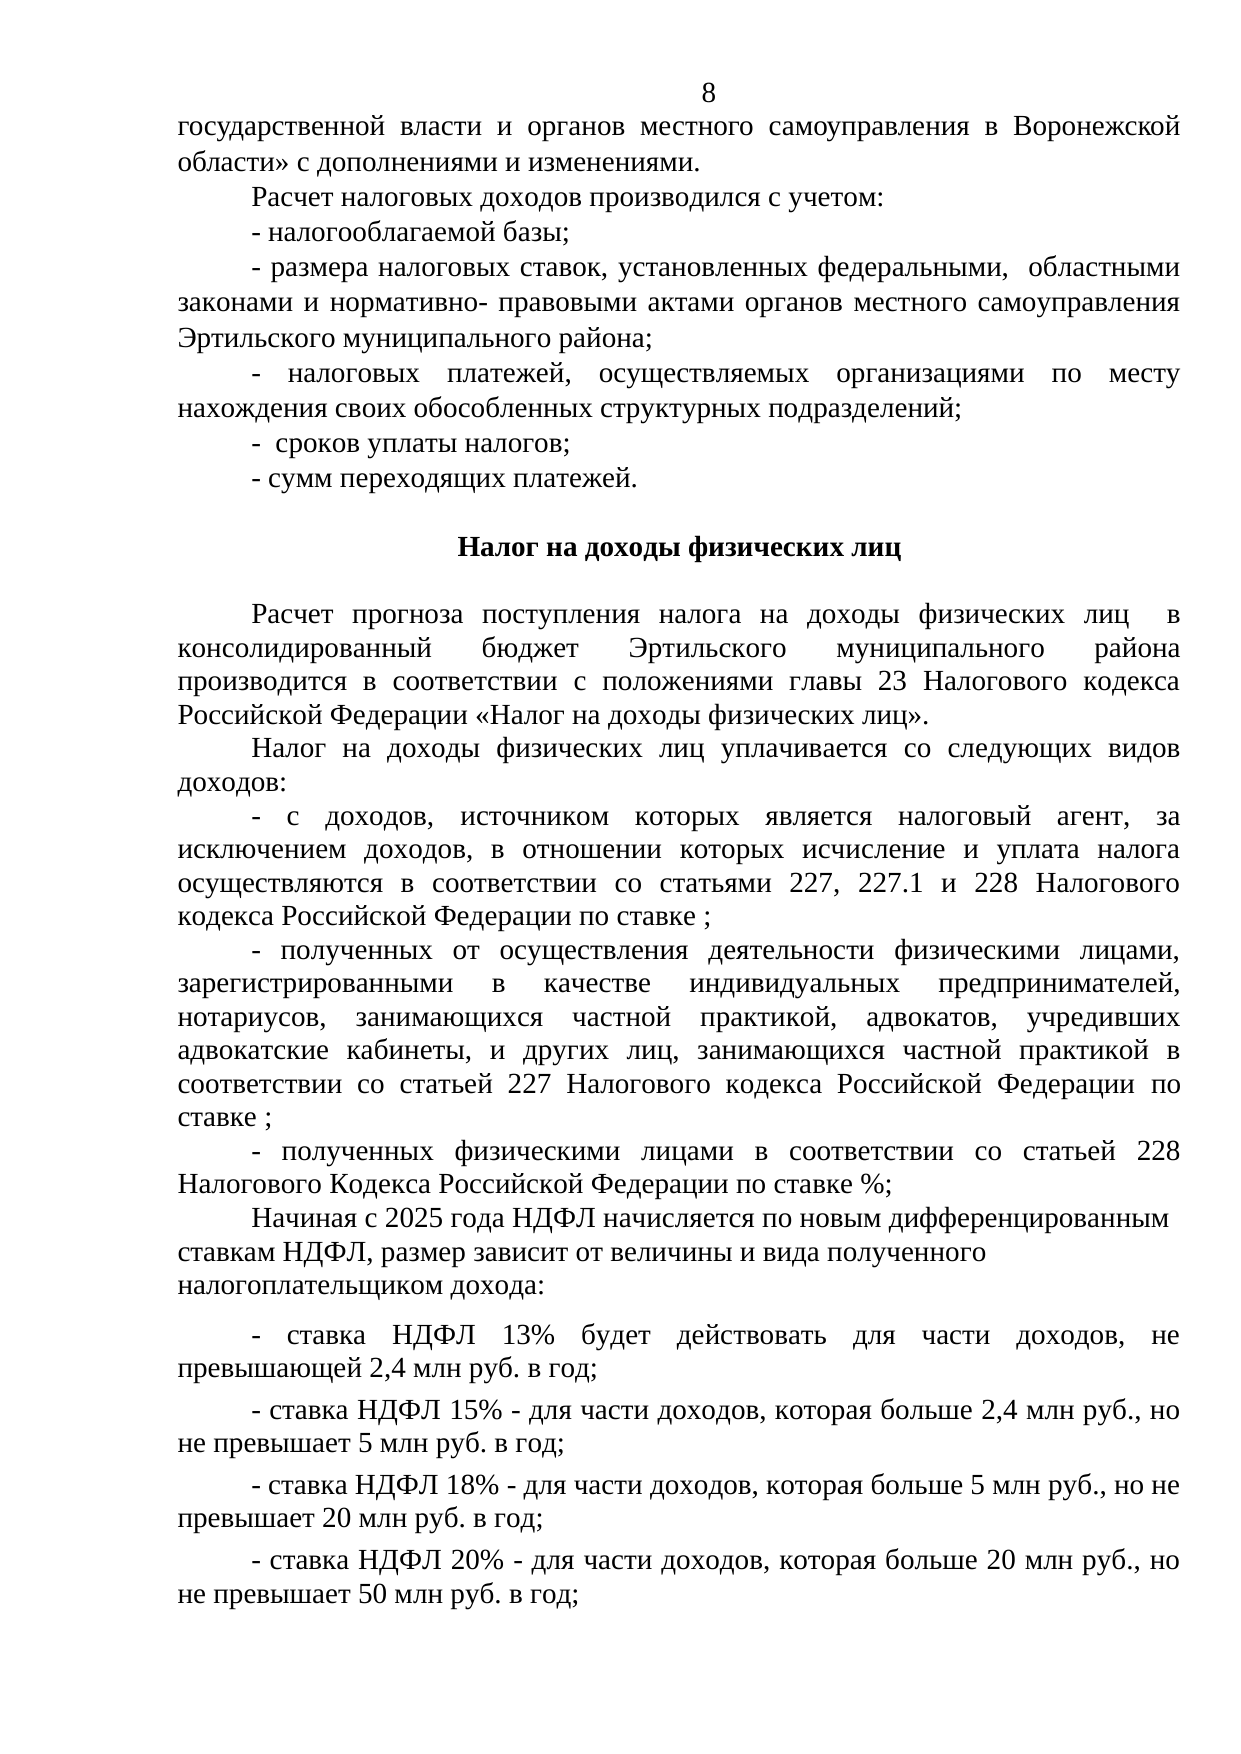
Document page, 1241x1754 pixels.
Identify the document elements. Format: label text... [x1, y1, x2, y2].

text - ставка НДФЛ 15% - для части доходов, которая больше 2,4 млн руб., но не превышает 5 млн руб. в год; [177, 1392, 1181, 1459]
text - ставка НДФЛ 13% будет действовать для части доходов, не превышающей 2,4 млн руб. в год; [177, 1317, 1181, 1384]
text - полученных от осуществления деятельности физическими лицами, зарегистрированными в качестве индивидуальных предпринимателей, нотариусов, занимающихся частной практикой, адвокатов, учредивших адвокатские кабинеты, и других лиц, занимающихся частной практикой в соответствии со статьей 227 Налогового кодекса Российской Федерации по ставке ; [177, 932, 1181, 1133]
text Налог на доходы физических лиц уплачивается со следующих видов доходов: [177, 731, 1181, 798]
text Расчет прогноза поступления налога на доходы физических лиц в консолидированный бюджет Эртильского муниципального района производится в соответствии с положениями главы 23 Налогового кодекса Российской Федерации «Налог на доходы физических лиц». [177, 596, 1181, 731]
text - налогооблагаемой базы; [177, 214, 1181, 248]
text - с доходов, источником которых является налоговый агент, за исключением доходов, в отношении которых исчисление и уплата налога осуществляются в соответствии со статьями 227, 227.1 и 228 Налогового кодекса Российской Федерации по ставке ; [177, 798, 1181, 932]
text Начиная с 2025 года НДФЛ начисляется по новым дифференцированным ставкам НДФЛ, размер зависит от величины и вида полученного налогоплательщиком дохода: [177, 1200, 1181, 1301]
text - сроков уплаты налогов; [177, 425, 1181, 459]
text - размера налоговых ставок, установленных федеральными, областными законами и нормативно- правовыми актами органов местного самоуправления Эртильского муниципального района; [177, 249, 1181, 353]
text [177, 108, 1181, 177]
text - ставка НДФЛ 18% - для части доходов, которая больше 5 млн руб., но не превышает 20 млн руб. в год; [177, 1467, 1181, 1534]
text - ставка НДФЛ 20% - для части доходов, которая больше 20 млн руб., но не превышает 50 млн руб. в год; [177, 1542, 1181, 1609]
text Налог на доходы физических лиц [177, 529, 1181, 563]
text - налоговых платежей, осуществляемых организациями по месту нахождения своих обособленных структурных подразделений; [177, 355, 1181, 424]
text Расчет налоговых доходов производился с учетом: [177, 179, 1181, 212]
text - сумм переходящих платежей. [177, 461, 1181, 494]
text - полученных физическими лицами в соответствии со статьей 228 Налогового Кодекса Российской Федерации по ставке %; [177, 1133, 1181, 1200]
